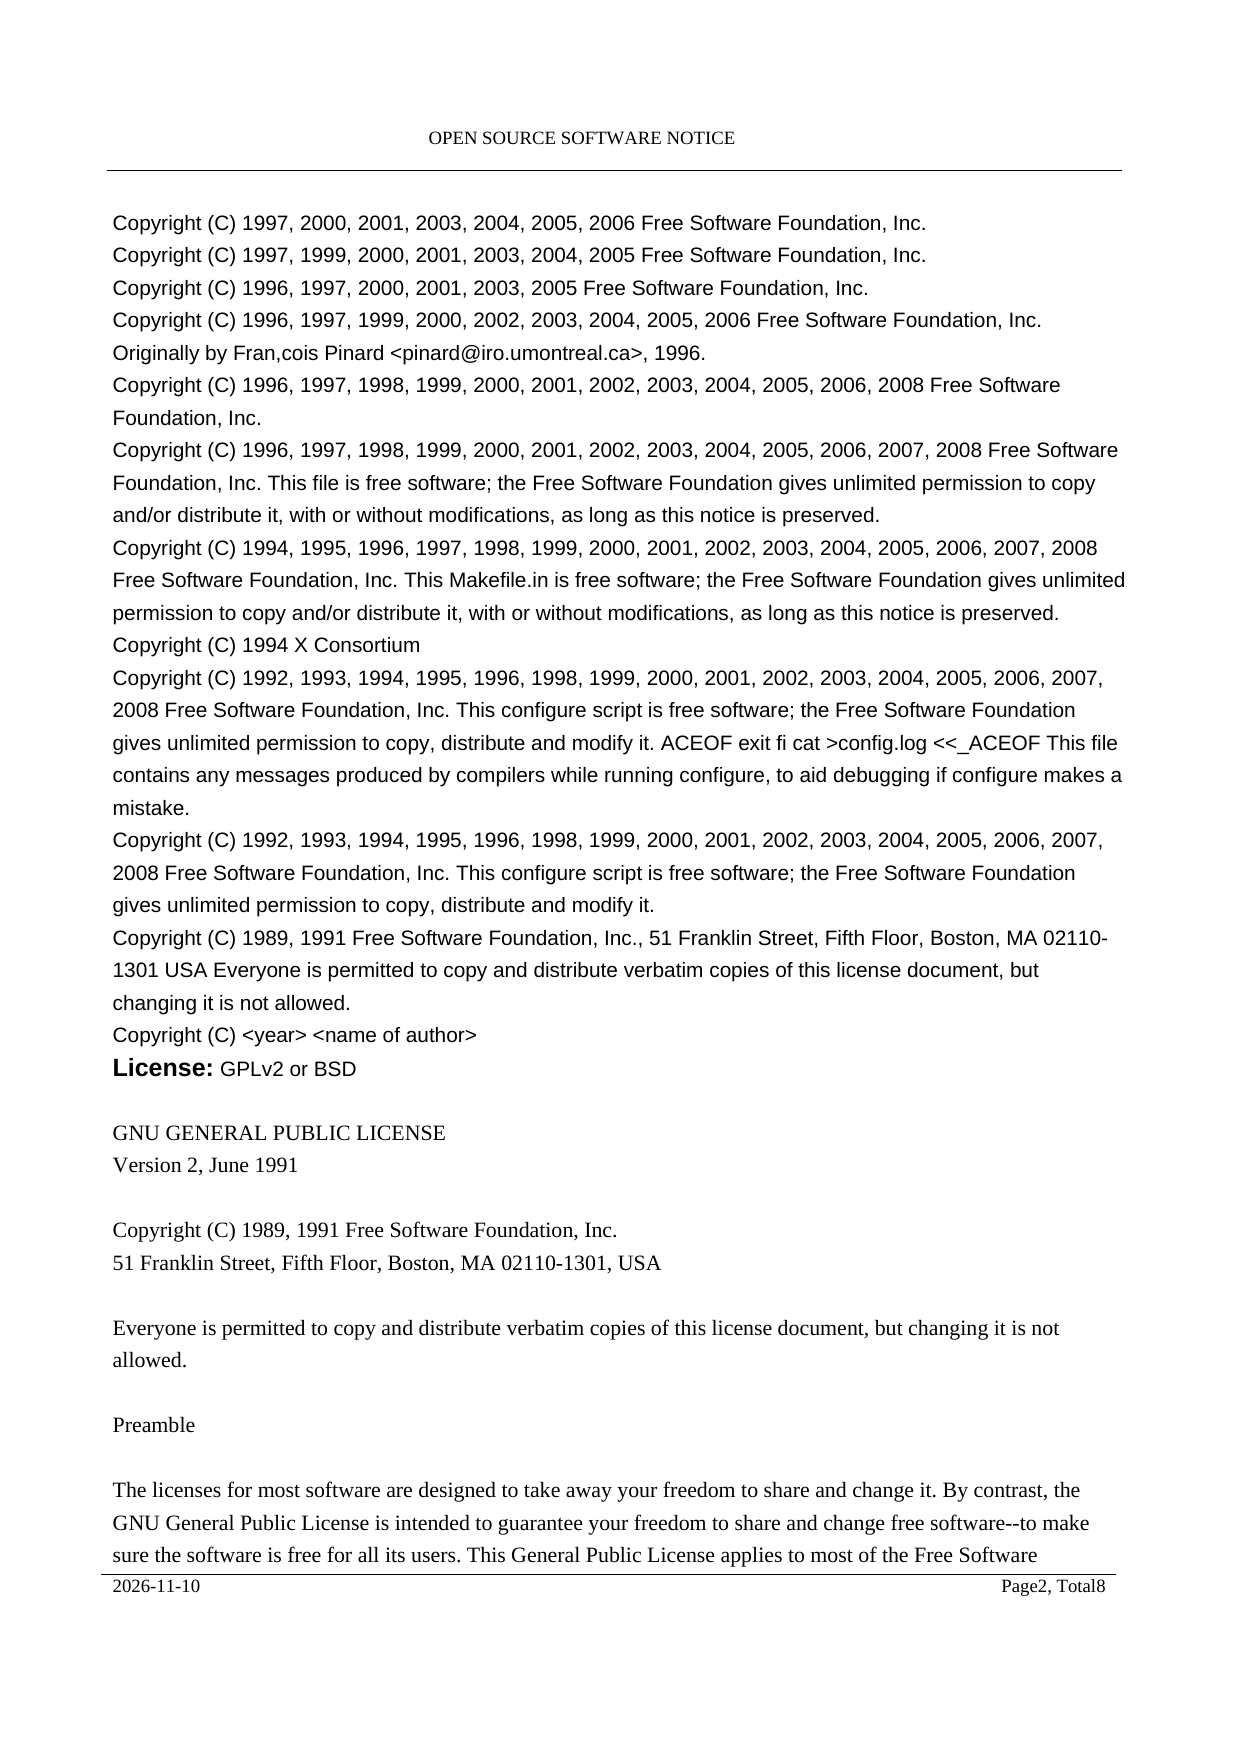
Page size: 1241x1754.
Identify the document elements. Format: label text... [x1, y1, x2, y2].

text Copyright (C) 1989, 1991 Free Software Foundation, Inc., 51 Franklin Street, Fifth Floor, Boston, MA 02110-1301 USA Everyone is permitted to copy and distribute verbatim copies of this license document, but changing it is not allowed. [112, 921, 1128, 1019]
text Copyright (C) 1997, 2000, 2001, 2003, 2004, 2005, 2006 Free Software Foundation, Inc. [112, 206, 1128, 239]
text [112, 1051, 1128, 1571]
text Copyright (C) 1996, 1997, 2000, 2001, 2003, 2005 Free Software Foundation, Inc. [112, 271, 1128, 304]
text Copyright (C) 1992, 1993, 1994, 1995, 1996, 1998, 1999, 2000, 2001, 2002, 2003, 2004, 2005, 2006, 2007, 2008 Free Software Foundation, Inc. This configure script is free software; the Free Software Foundation gives unlimited permission to copy, distribute and modify it. [112, 824, 1128, 921]
text Copyright (C) 1992, 1993, 1994, 1995, 1996, 1998, 1999, 2000, 2001, 2002, 2003, 2004, 2005, 2006, 2007, 2008 Free Software Foundation, Inc. This configure script is free software; the Free Software Foundation gives unlimited permission to copy, distribute and modify it. ACEOF exit fi cat >config.log <<_ACEOF This file contains any messages produced by compilers while running configure, to aid debugging if configure makes a mistake. [112, 661, 1128, 824]
text Copyright (C) 1996, 1997, 1998, 1999, 2000, 2001, 2002, 2003, 2004, 2005, 2006, 2007, 2008 Free Software Foundation, Inc. This file is free software; the Free Software Foundation gives unlimited permission to copy and/or distribute it, with or without modifications, as long as this notice is preserved. [112, 434, 1128, 531]
text Copyright (C) 1997, 1999, 2000, 2001, 2003, 2004, 2005 Free Software Foundation, Inc. [112, 239, 1128, 271]
text Copyright (C) 1996, 1997, 1999, 2000, 2002, 2003, 2004, 2005, 2006 Free Software Foundation, Inc. Originally by Fran,cois Pinard <pinard@iro.umontreal.ca>, 1996. [112, 304, 1128, 369]
text Copyright (C) <year> <name of author> [112, 1019, 1128, 1051]
text Copyright (C) 1996, 1997, 1998, 1999, 2000, 2001, 2002, 2003, 2004, 2005, 2006, 2008 Free Software Foundation, Inc. [112, 369, 1128, 434]
text Copyright (C) 1994, 1995, 1996, 1997, 1998, 1999, 2000, 2001, 2002, 2003, 2004, 2005, 2006, 2007, 2008 Free Software Foundation, Inc. This Makefile.in is free software; the Free Software Foundation gives unlimited permission to copy and/or distribute it, with or without modifications, as long as this notice is preserved. [112, 531, 1128, 629]
text Copyright (C) 1994 X Consortium [112, 629, 1128, 661]
